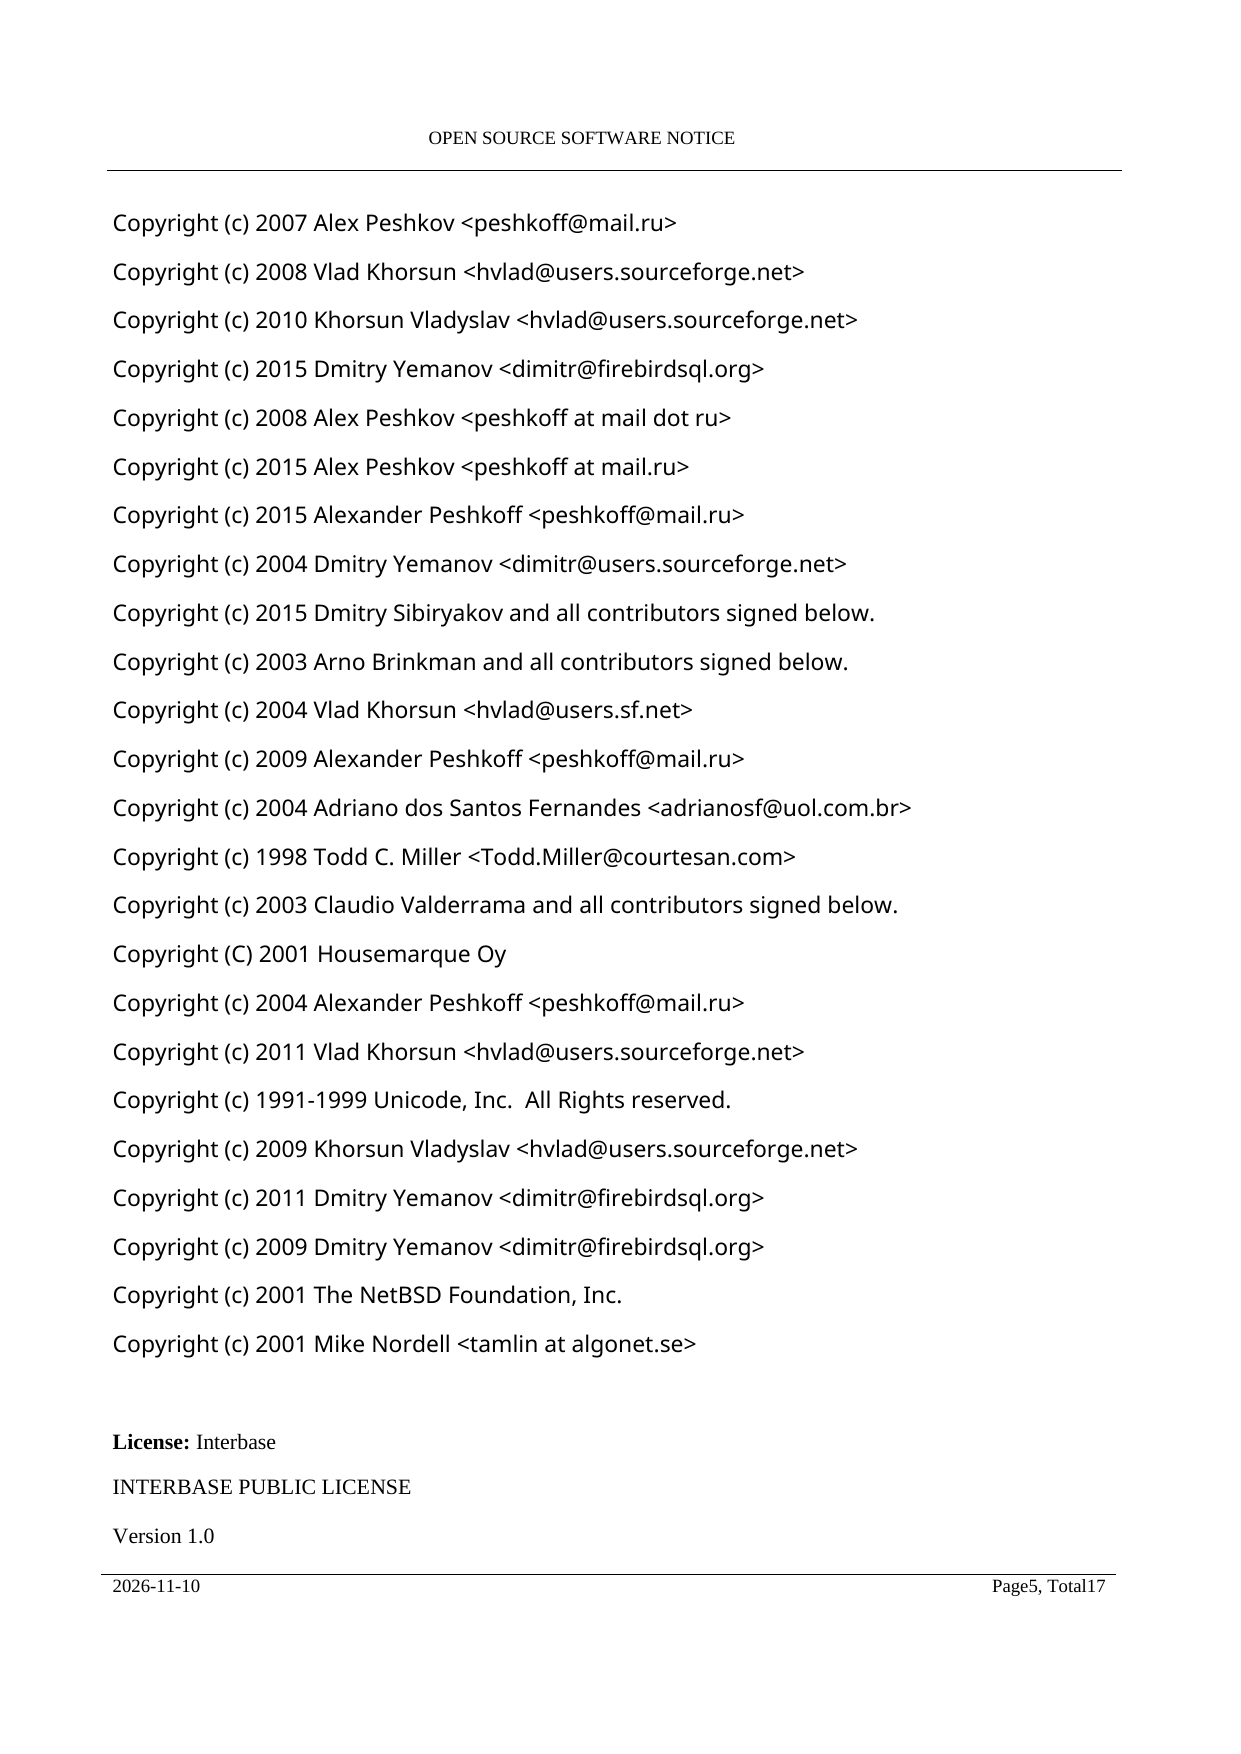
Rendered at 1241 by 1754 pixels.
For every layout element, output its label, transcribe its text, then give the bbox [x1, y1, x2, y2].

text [112, 206, 1128, 1409]
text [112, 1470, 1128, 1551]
text License: Interbase [112, 1425, 1128, 1458]
